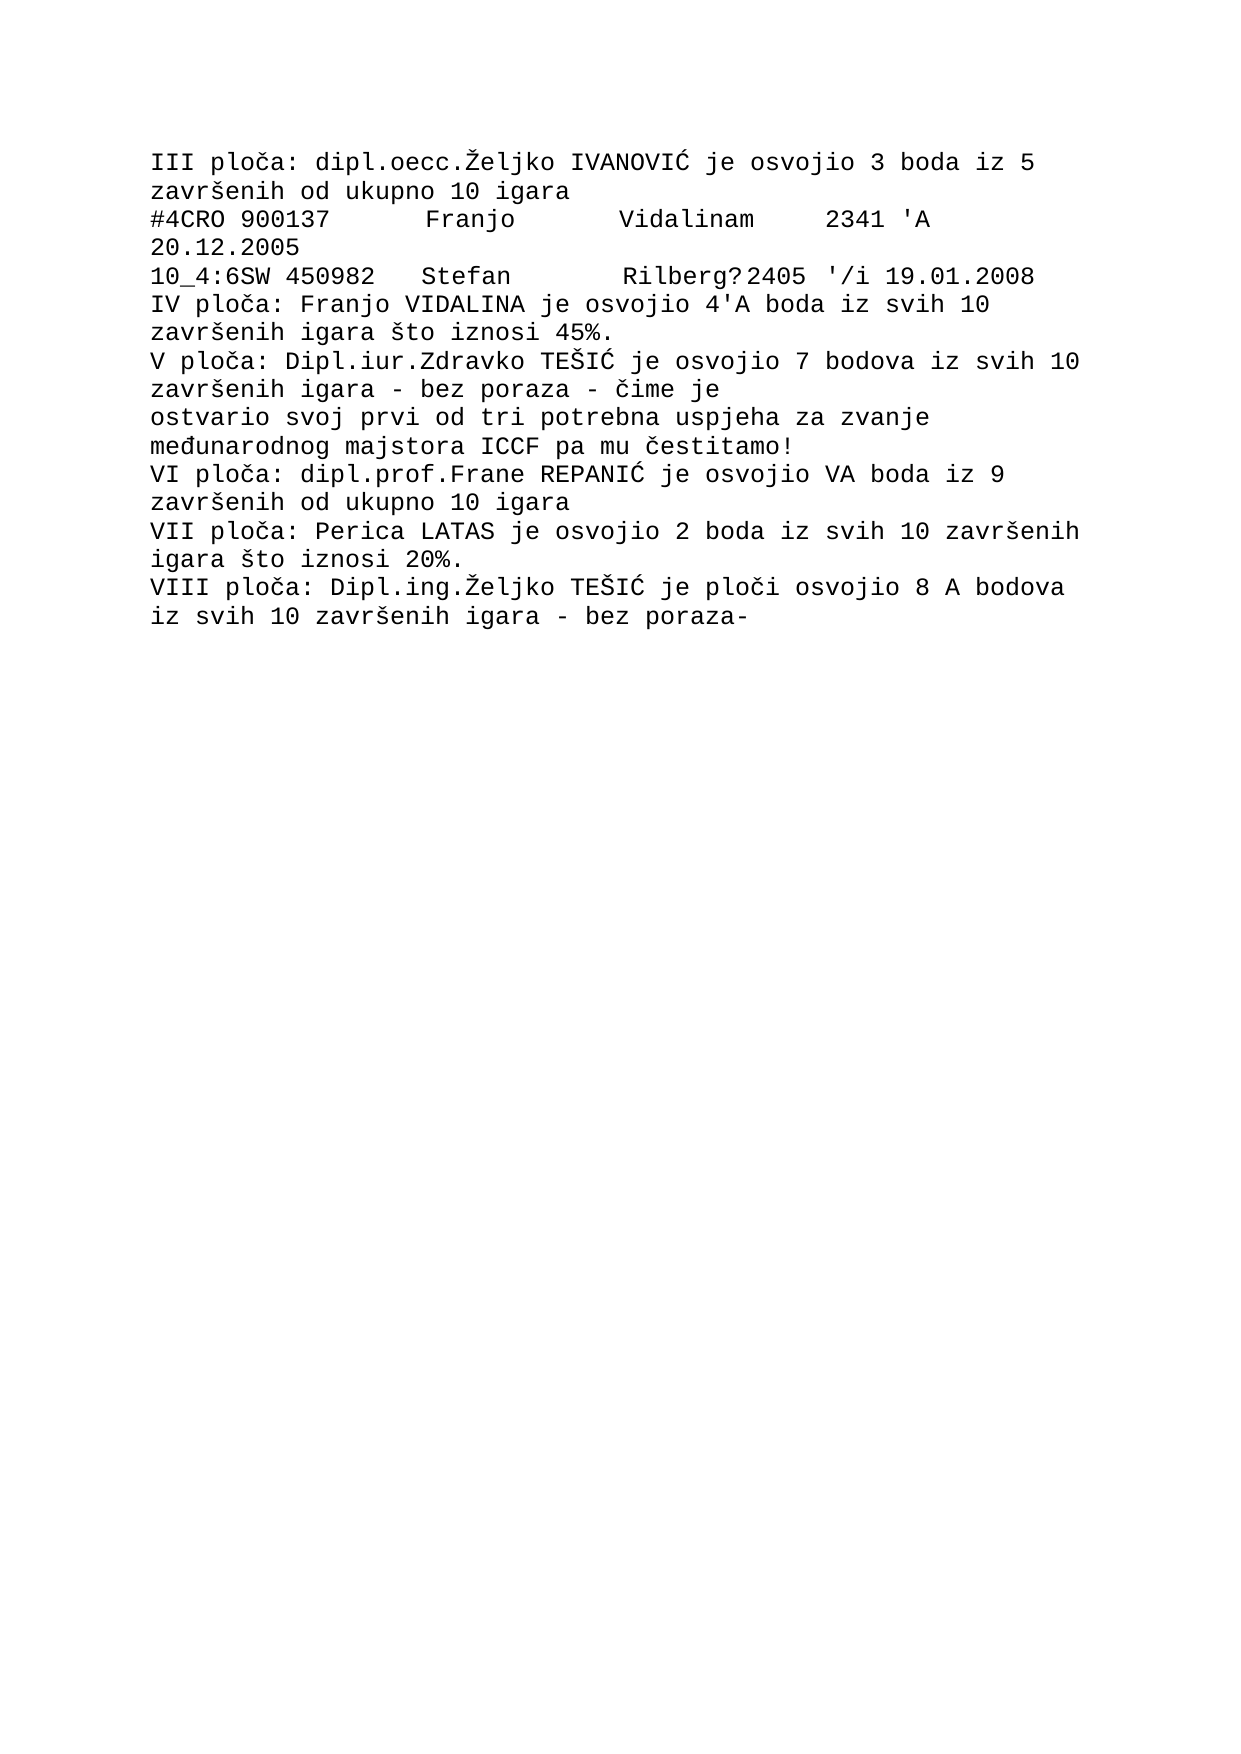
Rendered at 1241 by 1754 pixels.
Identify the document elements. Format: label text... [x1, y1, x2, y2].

text VI ploča: dipl.prof.Frane REPANIĆ je osvojio VA boda iz 9 završenih od ukupno 10 igara [150, 462, 1090, 518]
text III ploča: dipl.oecc.Željko IVANOVIĆ je osvojio 3 boda iz 5 završenih od ukupno 10 igara [150, 150, 1090, 207]
text VIII ploča: Dipl.ing.Željko TEŠIĆ je ploči osvojio 8 A bodova iz svih 10 završenih igara - bez poraza- [150, 575, 1090, 632]
text 10_4:6 SW 450982 Stefan Rilberg ? 2405 '/i 19.01.2008 [150, 263, 1090, 292]
text VII ploča: Perica LATAS je osvojio 2 boda iz svih 10 završenih igara što iznosi 20%. [150, 518, 1090, 575]
text #4 CRO 900137 Franjo Vidalina m 2341 'A 20.12.2005 [150, 207, 1090, 263]
text IV ploča: Franjo VIDALINA je osvojio 4'A boda iz svih 10 završenih igara što iznosi 45%. [150, 292, 1090, 348]
text V ploča: Dipl.iur.Zdravko TEŠIĆ je osvojio 7 bodova iz svih 10 završenih igara - bez poraza - čime je ostvario svoj prvi od tri potrebna uspjeha za zvanje međunarodnog majstora ICCF pa mu čestitamo! [150, 348, 1090, 462]
